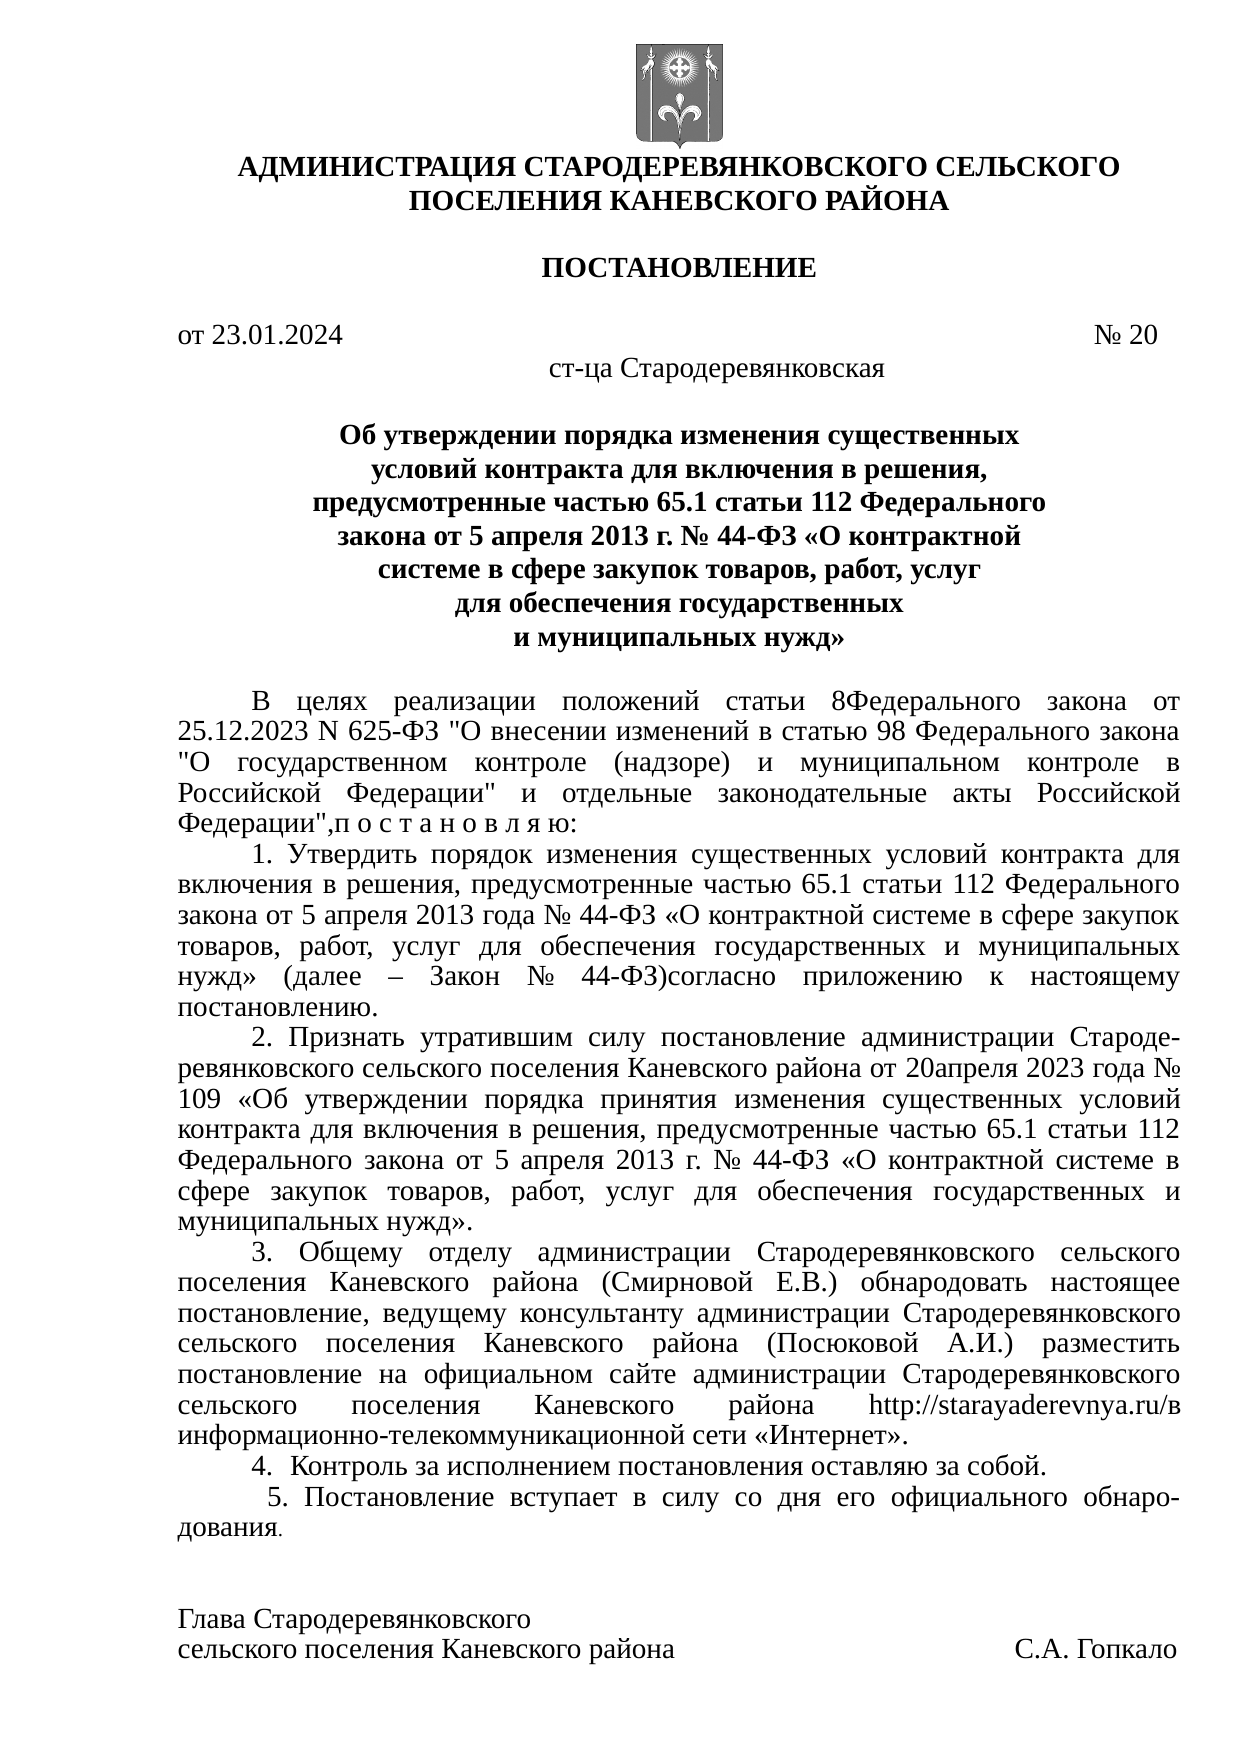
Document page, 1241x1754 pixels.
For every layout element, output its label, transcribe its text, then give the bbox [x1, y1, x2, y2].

list Контроль за исполнением постановления оставляю за собой. [251, 1451, 1181, 1482]
text ст-ца Стародеревянковская [266, 350, 1093, 384]
picture [636, 44, 723, 149]
text АДМИНИСТРАЦИЯ СТАРОДЕРЕВЯНКОВСКОГО СЕЛЬСКОГО ПОСЕЛЕНИЯ КАНЕВСКОГО РАЙОНА [177, 149, 1181, 216]
text для обеспечения государственных [177, 585, 1181, 619]
text условий контракта для включения в решения, [177, 451, 1181, 484]
text 2. Признать утратившим силу постановление администрации Староде- ревянковского сельского поселения Каневского района от 20апреля 2023 года № 109 «Об утверждении порядка принятия изменения существенных условий контракта для включения в решения, предусмотренные частью 65.1 статьи 112 Федерального закона от 5 апреля 2013 г. № 44-ФЗ «О контрактной системе в сфере закупок товаров, работ, услуг для обеспечения государственных и муниципальных нужд». [177, 1022, 1181, 1237]
text сельского поселения Каневского района С.А. Гопкало [177, 1634, 1181, 1665]
text В целях реализации положений статьи 8Федерального закона от 25.12.2023 N 625-ФЗ "О внесении изменений в статью 98 Федерального закона "О государственном контроле (надзоре) и муниципальном контроле в Российской Федерации" и отдельные законодательные акты Российской Федерации",п о с т а н о в л я ю: [177, 686, 1181, 839]
text Об утверждении порядка изменения существенных [177, 417, 1181, 451]
text предусмотренные частью 65.1 статьи 112 Федерального [177, 484, 1181, 518]
text от 23.01.2024 № 20 [177, 317, 1181, 350]
text 1. Утвердить порядок изменения существенных условий контракта для включения в решения, предусмотренные частью 65.1 статьи 112 Федерального закона от 5 апреля 2013 года № 44-ФЗ «О контрактной системе в сфере закупок товаров, работ, услуг для обеспечения государственных и муниципальных нужд» (далее – Закон № 44-ФЗ)согласно приложению к настоящему постановлению. [177, 839, 1181, 1022]
text 5. Постановление вступает в силу со дня его официального обнаро- дования. [177, 1482, 1181, 1543]
text Глава Стародеревянковского [177, 1604, 1181, 1634]
text 3. Общему отделу администрации Стародеревянковского сельского поселения Каневского района (Смирновой Е.В.) обнародовать настоящее постановление, ведущему консультанту администрации Стародеревянковского сельского поселения Каневского района (Посюковой А.И.) разместить постановление на официальном сайте администрации Стародеревянковского сельского поселения Каневского района http://starayaderevnya.ru/в информационно-телекоммуникационной сети «Интернет». [177, 1237, 1181, 1451]
text ПОСТАНОВЛЕНИЕ [177, 250, 1181, 283]
text и муниципальных нужд» [177, 619, 1181, 652]
text системе в сфере закупок товаров, работ, услуг [177, 552, 1181, 585]
text закона от 5 апреля 2013 г. № 44-ФЗ «О контрактной [177, 518, 1181, 552]
